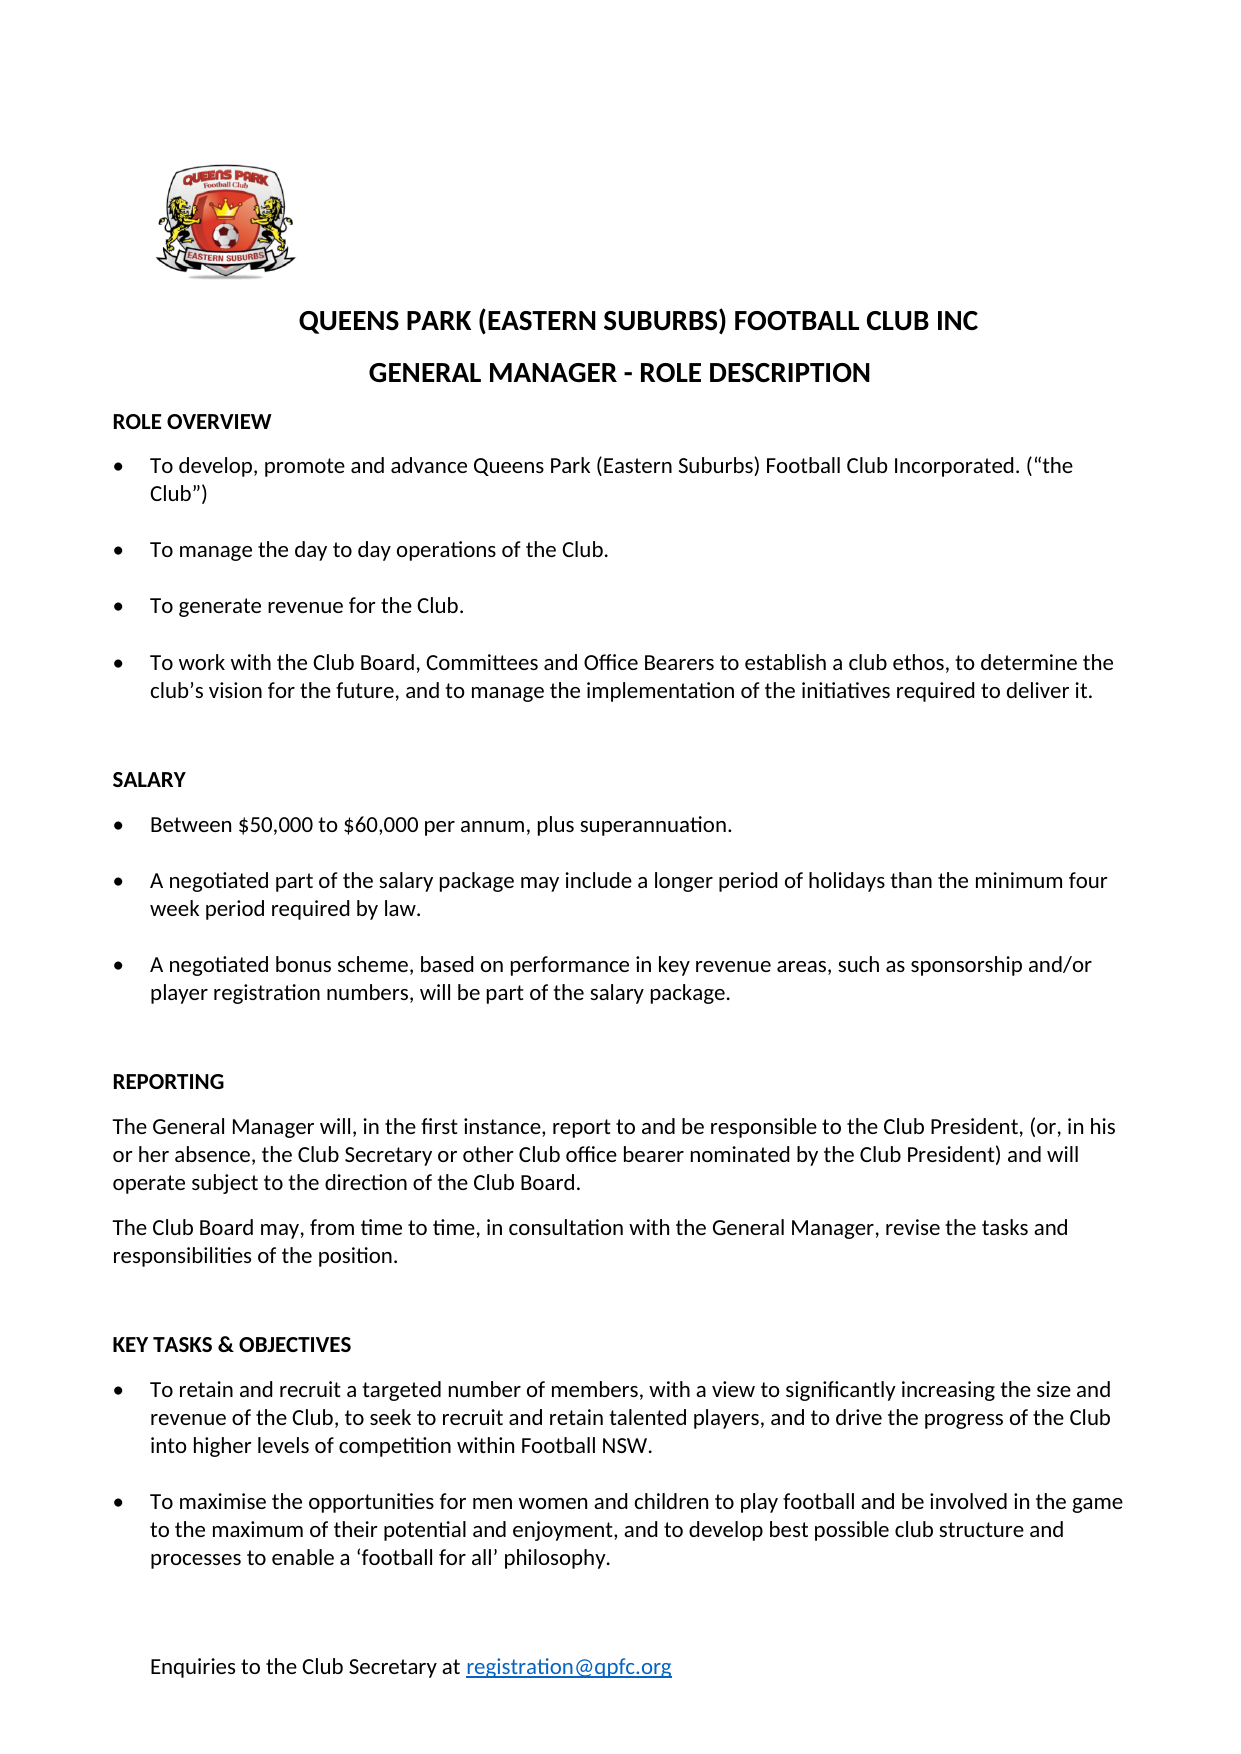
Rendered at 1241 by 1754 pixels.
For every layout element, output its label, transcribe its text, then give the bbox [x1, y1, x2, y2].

list To generate revenue for the Club. [112, 592, 1128, 620]
text The Club Board may, from time to time, in consultation with the General Manager, revise the tasks and responsibilities of the position. [112, 1213, 1128, 1269]
picture [149, 150, 301, 286]
list Between $50,000 to $60,000 per annum, plus superannuation. [112, 810, 1128, 838]
list A negotiated bonus scheme, based on performance in key revenue areas, such as sponsorship and/or player registration numbers, will be part of the salary package. [112, 950, 1128, 1006]
list To develop, promote and advance Queens Park (Eastern Suburbs) Football Club Incorporated. (“the Club”) [112, 452, 1128, 508]
text SALARY [112, 765, 1128, 793]
list To manage the day to day operations of the Club. [112, 536, 1128, 564]
list To retain and recruit a targeted number of members, with a view to significantly increasing the size and revenue of the Club, to seek to recruit and retain talented players, and to drive the progress of the Club into higher levels of competition within Football NSW. [112, 1375, 1128, 1459]
text The General Manager will, in the first instance, report to and be responsible to the Club President, (or, in his or her absence, the Club Secretary or other Club office bearer nominated by the Club President) and will operate subject to the direction of the Club Board. [112, 1112, 1128, 1196]
text KEY TASKS & OBJECTIVES [112, 1330, 1128, 1358]
text GENERAL MANAGER - ROLE DESCRIPTION [112, 354, 1128, 390]
list To maximise the opportunities for men women and children to play football and be involved in the game to the maximum of their potential and enjoyment, and to develop best possible club structure and processes to enable a ‘football for all’ philosophy. [112, 1487, 1128, 1571]
list To work with the Club Board, Committees and Office Bearers to establish a club ethos, to determine the club’s vision for the future, and to manage the implementation of the initiatives required to deliver it. [112, 648, 1128, 704]
text ROLE OVERVIEW [112, 407, 1128, 435]
list A negotiated part of the salary package may include a longer period of holidays than the minimum four week period required by law. [112, 866, 1128, 922]
text QUEENS PARK (EASTERN SUBURBS) FOOTBALL CLUB INC [112, 302, 1128, 338]
text REPORTING [112, 1067, 1128, 1095]
